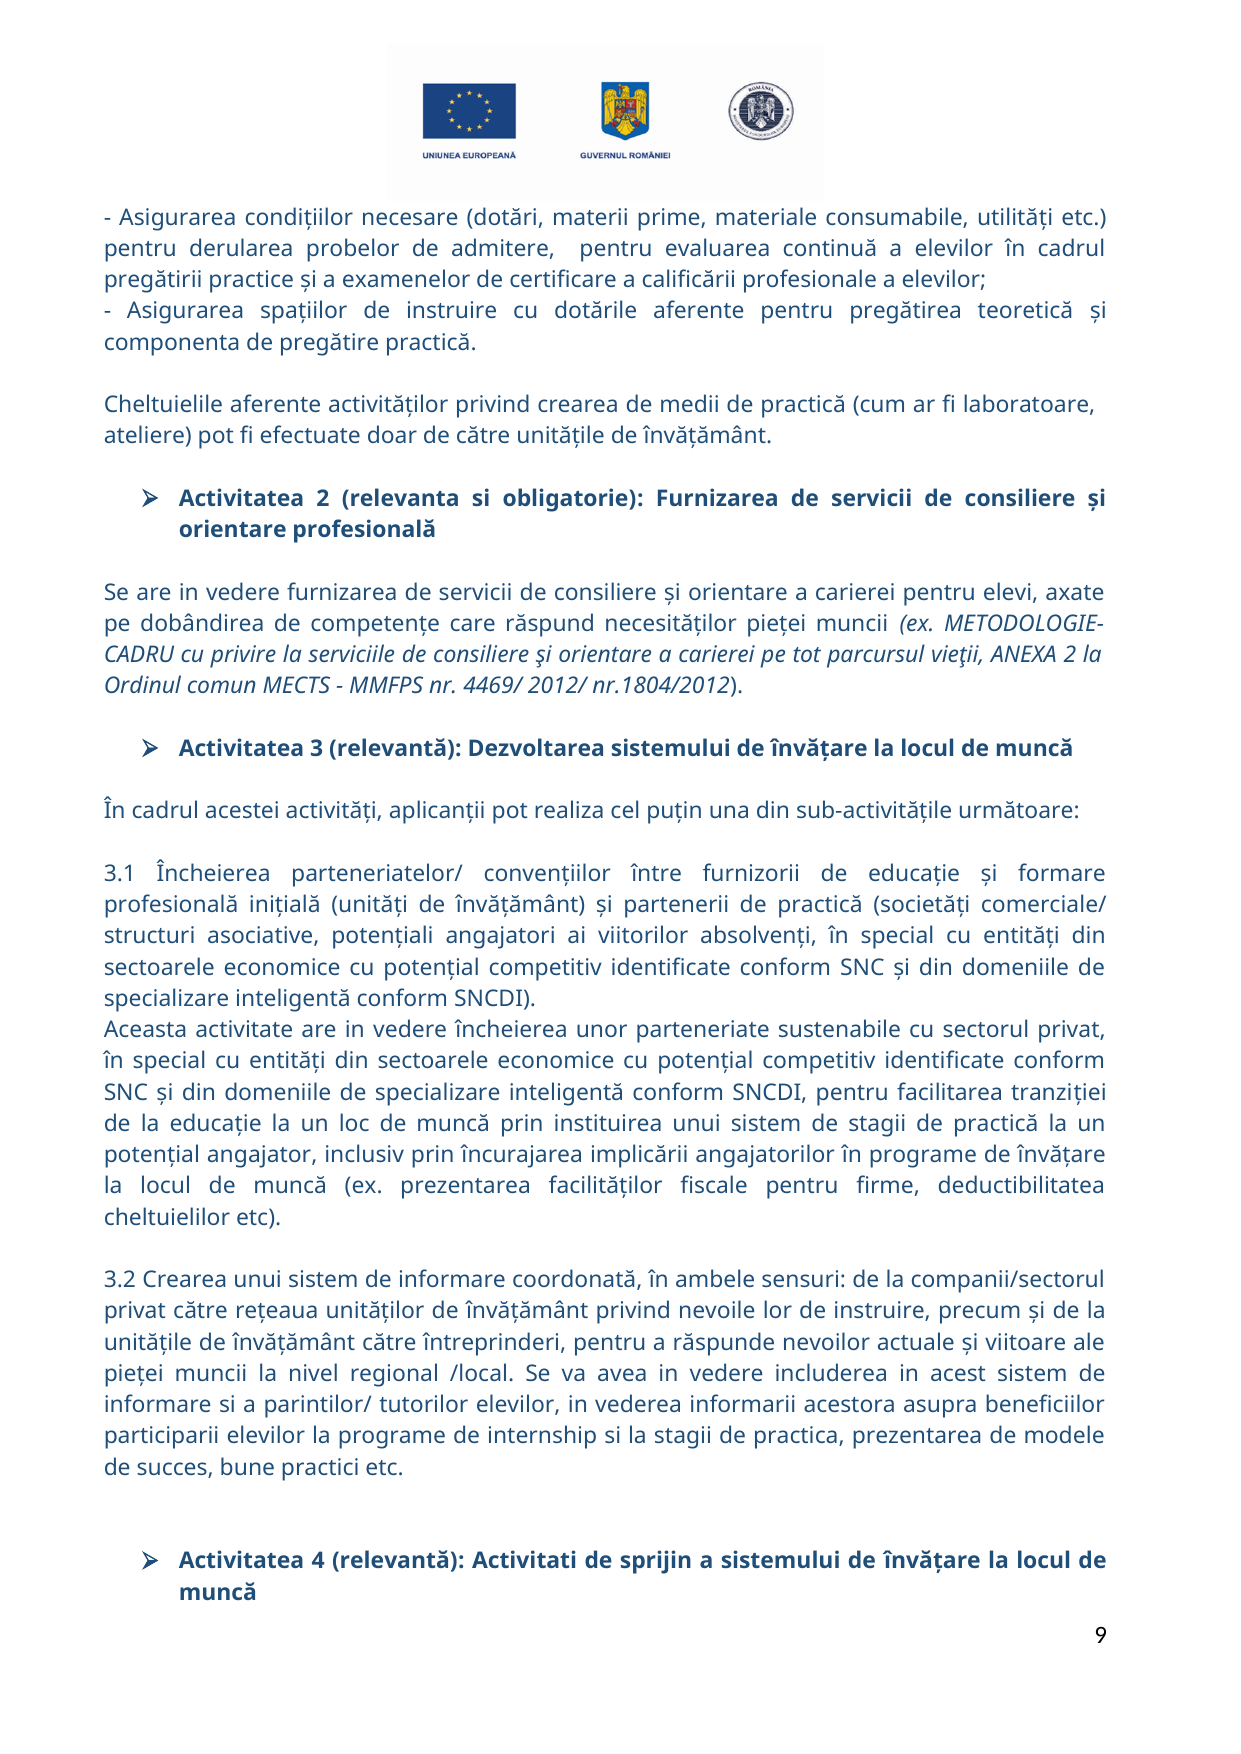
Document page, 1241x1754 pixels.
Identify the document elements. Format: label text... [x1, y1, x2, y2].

text - Asigurarea spaţiilor de instruire cu dotările aferente pentru pregătirea teoretică şi componenta de pregătire practică. [103, 294, 1107, 357]
list Activitatea 2 (relevanta si obligatorie): Furnizarea de servicii de consiliere și orientare profesională [141, 482, 1107, 544]
text 3.2 Crearea unui sistem de informare coordonată, în ambele sensuri: de la companii/sectorul privat către rețeaua unităților de învățământ privind nevoile lor de instruire, precum și de la unitățile de învățământ către întreprinderi, pentru a răspunde nevoilor actuale și viitoare ale pieței muncii la nivel regional /local. Se va avea in vedere includerea in acest sistem de informare si a parintilor/ tutorilor elevilor, in vederea informarii acestora asupra beneficiilor participarii elevilor la programe de internship si la stagii de practica, prezentarea de modele de succes, bune practici etc. [103, 1263, 1107, 1482]
picture [386, 44, 824, 201]
text Aceasta activitate are in vedere încheierea unor parteneriate sustenabile cu sectorul privat, în special cu entități din sectoarele economice cu potențial competitiv identificate conform SNC şi din domeniile de specializare inteligentă conform SNCDI, pentru facilitarea tranziţiei de la educaţie la un loc de muncă prin instituirea unui sistem de stagii de practică la un potențial angajator, inclusiv prin încurajarea implicării angajatorilor în programe de învățare la locul de muncă (ex. prezentarea facilităților fiscale pentru firme, deductibilitatea cheltuielilor etc). [103, 1013, 1107, 1232]
text Se are in vedere furnizarea de servicii de consiliere și orientare a carierei pentru elevi, axate pe dobândirea de competențe care răspund necesităților pieței muncii (ex. METODOLOGIE-CADRU cu privire la serviciile de consiliere şi orientare a carierei pe tot parcursul vieţii, ANEXA 2 la Ordinul comun MECTS - MMFPS nr. 4469/ 2012/ nr.1804/2012). [103, 576, 1107, 701]
text 3.1 Încheierea parteneriatelor/ convenţiilor între furnizorii de educație și formare profesională inițială (unităţi de învăţământ) şi partenerii de practică (societăţi comerciale/ structuri asociative, potențiali angajatori ai viitorilor absolvenți, în special cu entități din sectoarele economice cu potențial competitiv identificate conform SNC și din domeniile de specializare inteligentă conform SNCDI). [103, 857, 1107, 1013]
list Activitatea 4 (relevantă): Activitati de sprijin a sistemului de învățare la locul de muncă [141, 1544, 1107, 1607]
list Activitatea 3 (relevantă): Dezvoltarea sistemului de învățare la locul de muncă [141, 732, 1107, 763]
text - Asigurarea condiţiilor necesare (dotări, materii prime, materiale consumabile, utilităţi etc.) pentru derularea probelor de admitere, pentru evaluarea continuă a elevilor în cadrul pregătirii practice şi a examenelor de certificare a calificării profesionale a elevilor; [103, 201, 1107, 294]
text În cadrul acestei activități, aplicanții pot realiza cel puțin una din sub-activitățile următoare: [103, 794, 1107, 826]
text Cheltuielile aferente activităților privind crearea de medii de practică (cum ar fi laboratoare, ateliere) pot fi efectuate doar de către unitățile de învățământ. [103, 388, 1096, 451]
